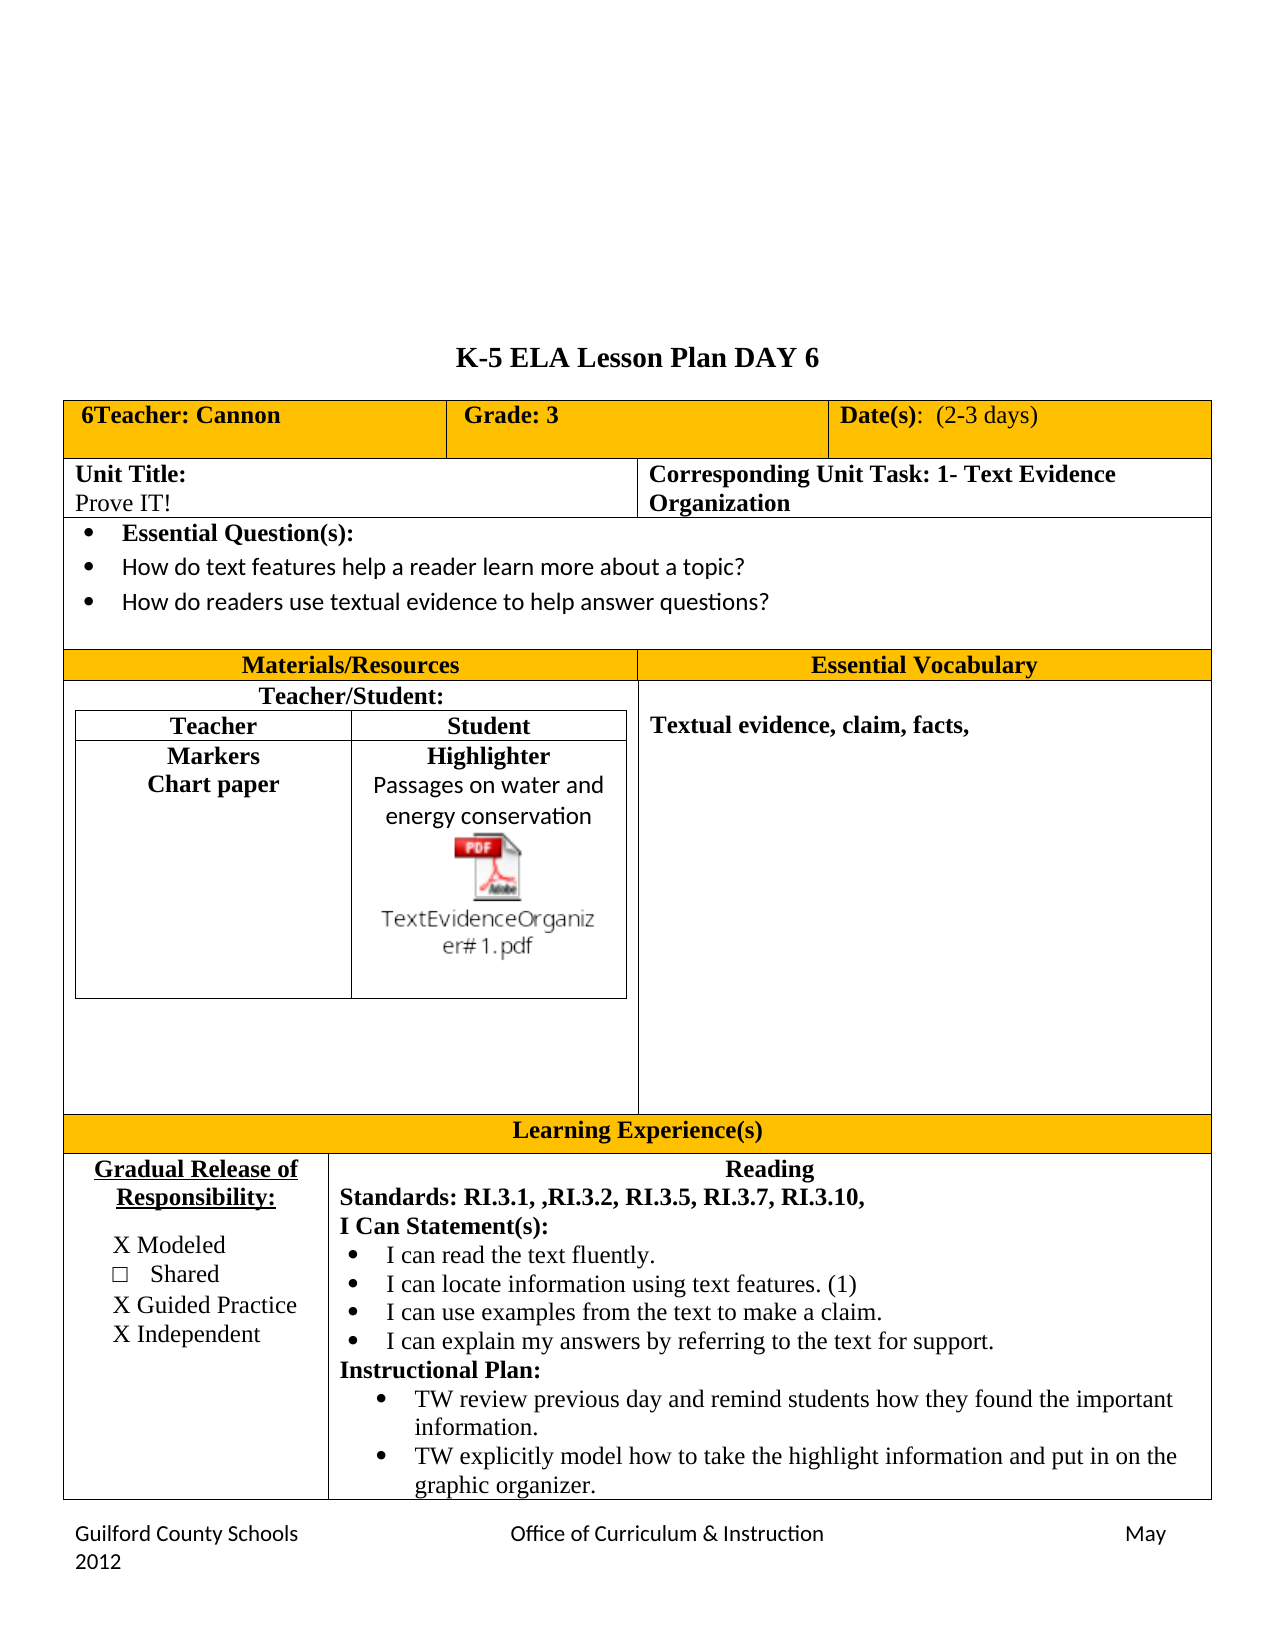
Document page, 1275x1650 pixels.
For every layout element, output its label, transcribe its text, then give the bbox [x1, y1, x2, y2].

table_cell Textual evidence, claim, facts, [639, 681, 1211, 1114]
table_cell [64, 1154, 328, 1499]
table_cell Teacher/Student: [64, 681, 638, 1114]
table_cell Corresponding Unit Task: 1- Text Evidence Organization [638, 459, 1211, 517]
table_cell Essential Vocabulary [638, 650, 1211, 680]
table_cell Learning Experience(s) [64, 1115, 1211, 1153]
table_header 6Teacher: Cannon [64, 401, 446, 458]
table_cell Essential Question(s): How do text features help a reader learn more about a topic? How do readers use textual evidence to help answer questions? [64, 518, 1211, 649]
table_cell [329, 1154, 1211, 1499]
text K-5 ELA Lesson Plan DAY 6 [75, 340, 1200, 374]
table_cell Unit Title: Prove IT! [64, 459, 637, 517]
table_header Grade: 3 [447, 401, 828, 458]
table_header Date(s): (2-3 days) [829, 401, 1211, 458]
table_cell Materials/Resources [64, 650, 637, 680]
